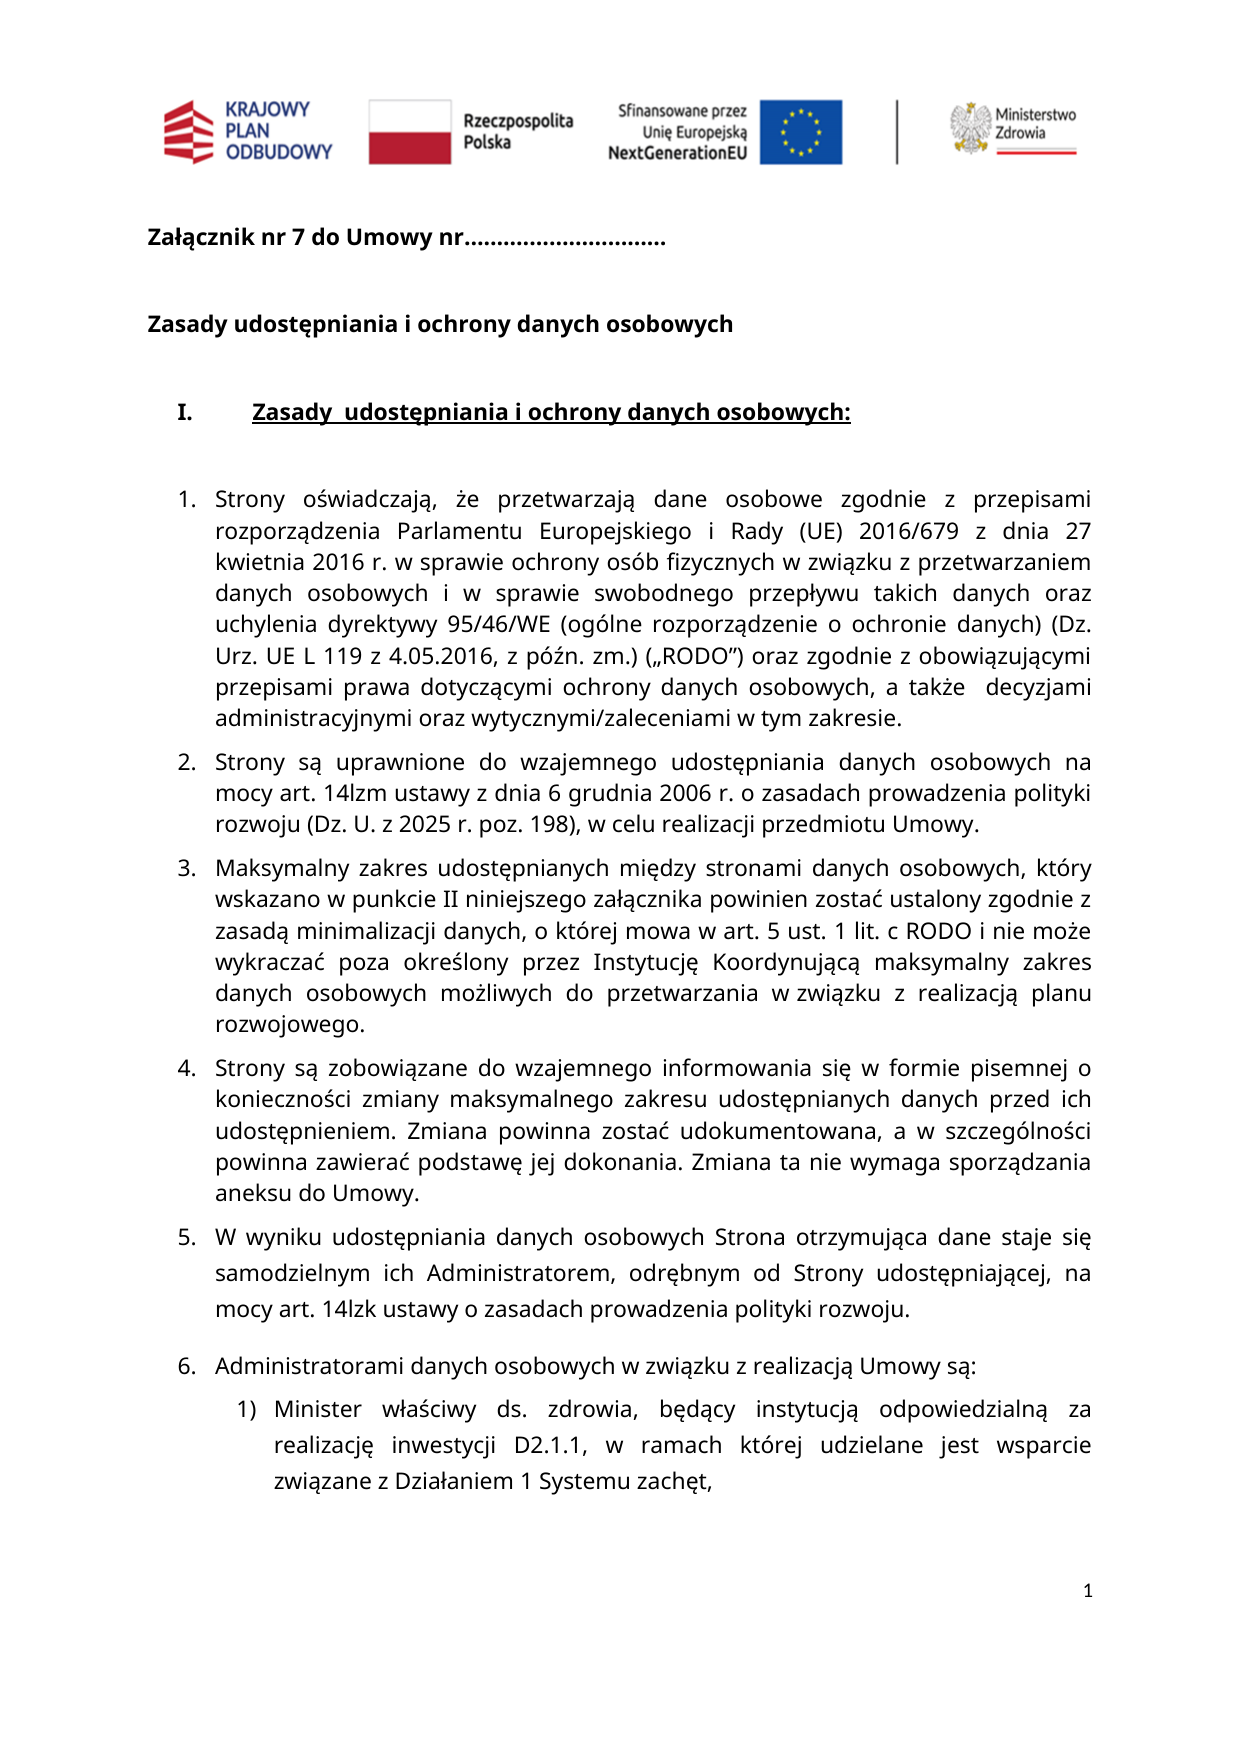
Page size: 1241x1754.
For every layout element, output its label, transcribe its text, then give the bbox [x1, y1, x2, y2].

list Strony oświadczają, że przetwarzają dane osobowe zgodnie z przepisami rozporządzenia Parlamentu Europejskiego i Rady (UE) 2016/679 z dnia 27 kwietnia 2016 r. w sprawie ochrony osób fizycznych w związku z przetwarzaniem danych osobowych i w sprawie swobodnego przepływu takich danych oraz uchylenia dyrektywy 95/46/WE (ogólne rozporządzenie o ochronie danych) (Dz. Urz. UE L 119 z 4.05.2016, z późn. zm.) („RODO”) oraz zgodnie z obowiązującymi przepisami prawa dotyczącymi ochrony danych osobowych, a także decyzjami administracyjnymi oraz wytycznymi/zaleceniami w tym zakresie. [177, 483, 1093, 733]
text Zasady udostępniania i ochrony danych osobowych [148, 308, 1093, 340]
list Zasady udostępniania i ochrony danych osobowych: [177, 396, 1093, 427]
list Minister właściwy ds. zdrowia, będący instytucją odpowiedzialną za realizację inwestycji D2.1.1, w ramach której udzielane jest wsparcie związane z Działaniem 1 Systemu zachęt, [236, 1393, 1093, 1496]
list Strony są uprawnione do wzajemnego udostępniania danych osobowych na mocy art. 14lzm ustawy z dnia 6 grudnia 2006 r. o zasadach prowadzenia polityki rozwoju (Dz. U. z 2025 r. poz. 198), w celu realizacji przedmiotu Umowy. [177, 746, 1093, 840]
picture [147, 73, 1096, 184]
text Załącznik nr 7 do Umowy nr…….…………………… [148, 221, 1093, 252]
list Administratorami danych osobowych w związku z realizacją Umowy są: [177, 1349, 1093, 1381]
list Strony są zobowiązane do wzajemnego informowania się w formie pisemnej o konieczności zmiany maksymalnego zakresu udostępnianych danych przed ich udostępnieniem. Zmiana powinna zostać udokumentowana, a w szczególności powinna zawierać podstawę jej dokonania. Zmiana ta nie wymaga sporządzania aneksu do Umowy. [177, 1052, 1093, 1208]
list Maksymalny zakres udostępnianych między stronami danych osobowych, który wskazano w punkcie II niniejszego załącznika powinien zostać ustalony zgodnie z zasadą minimalizacji danych, o której mowa w art. 5 ust. 1 lit. c RODO i nie może wykraczać poza określony przez Instytucję Koordynującą maksymalny zakres danych osobowych możliwych do przetwarzania w związku z realizacją planu rozwojowego. [177, 852, 1093, 1040]
list W wyniku udostępniania danych osobowych Strona otrzymująca dane staje się samodzielnym ich Administratorem, odrębnym od Strony udostępniającej, na mocy art. 14lzk ustawy o zasadach prowadzenia polityki rozwoju. [177, 1221, 1093, 1324]
